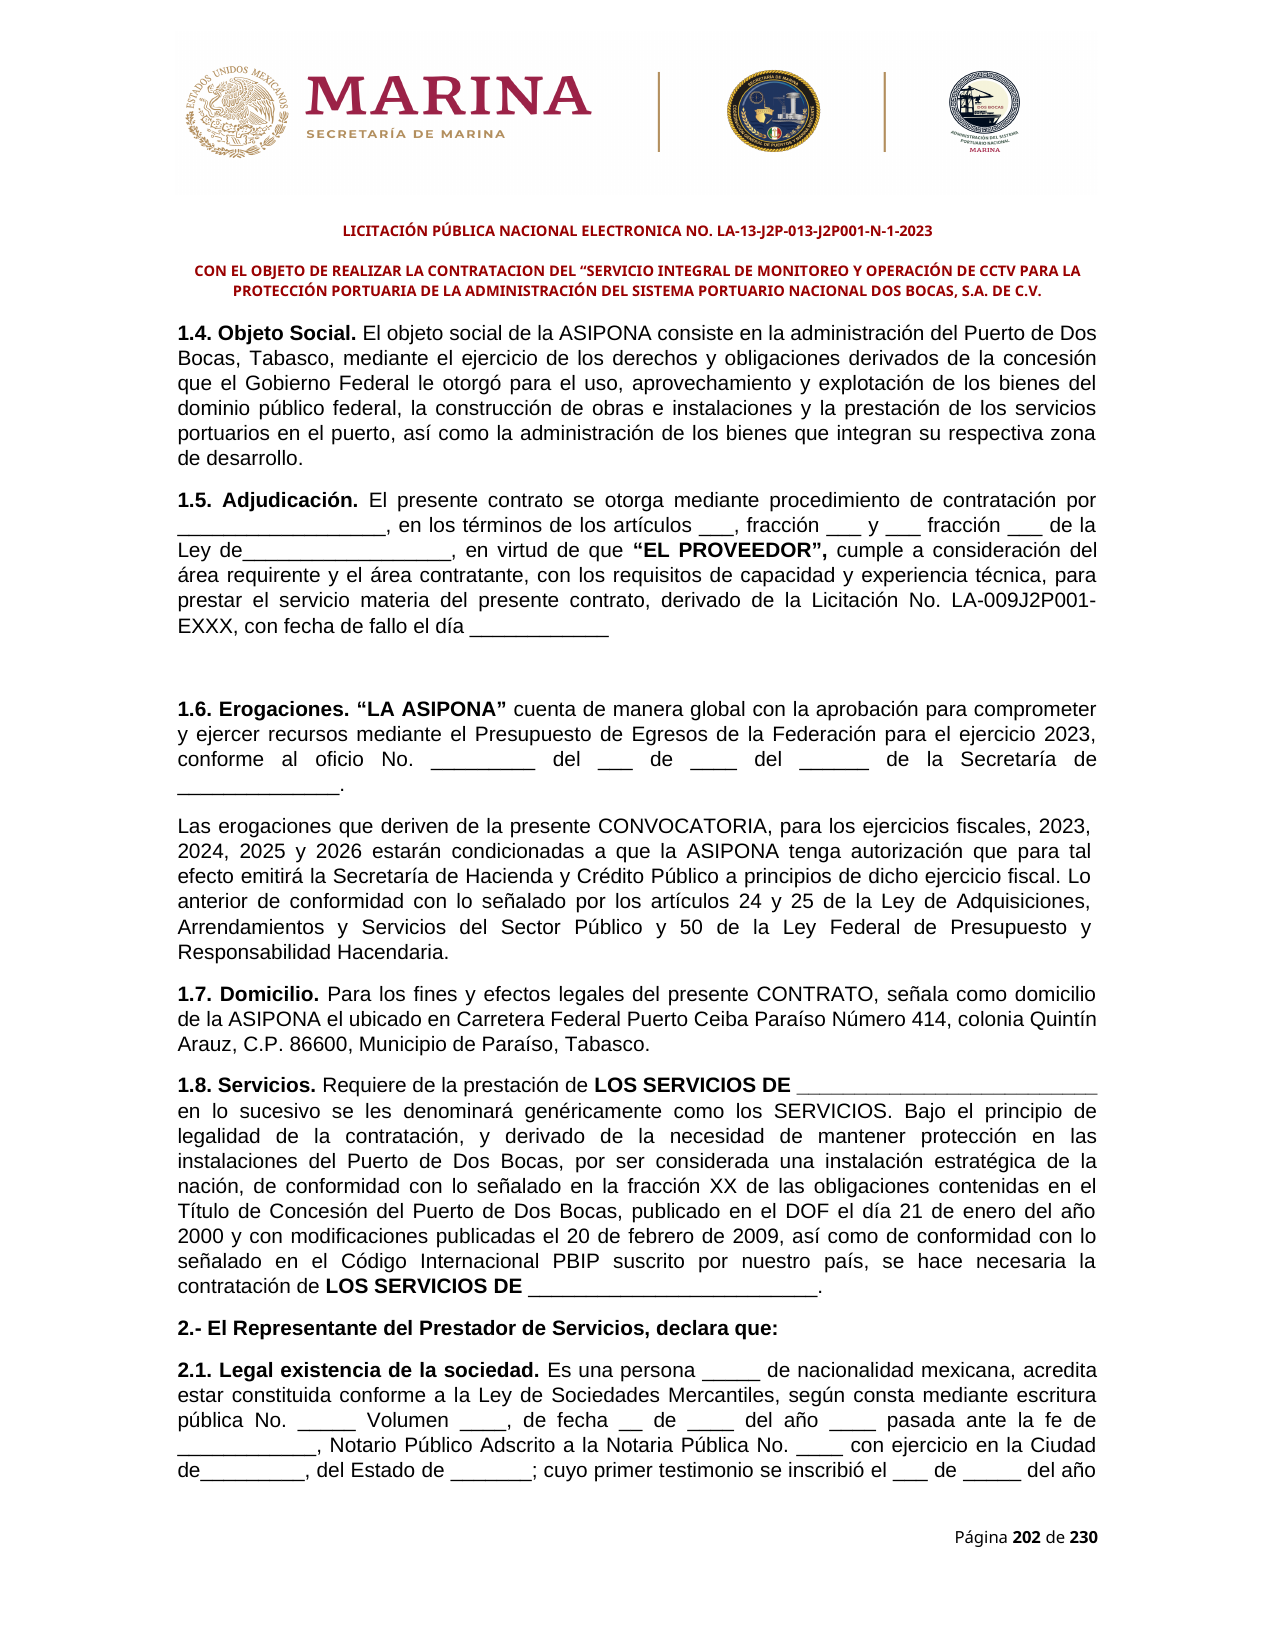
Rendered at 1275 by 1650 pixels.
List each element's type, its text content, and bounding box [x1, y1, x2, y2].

picture [175, 31, 1098, 195]
text 1.8. Servicios. Requiere de la prestación de LOS SERVICIOS DE __________________________ en lo sucesivo se les denominará genéricamente como los SERVICIOS. Bajo el principio de legalidad de la contratación, y derivado de la necesidad de mantener protección en las instalaciones del Puerto de Dos Bocas, por ser considerada una instalación estratégica de la nación, de conformidad con lo señalado en la fracción XX de las obligaciones contenidas en el Título de Concesión del Puerto de Dos Bocas, publicado en el DOF el día 21 de enero del año 2000 y con modificaciones publicadas el 20 de febrero de 2009, así como de conformidad con lo señalado en el Código Internacional PBIP suscrito por nuestro país, se hace necesaria la contratación de LOS SERVICIOS DE _________________________. [177, 1073, 1098, 1298]
text 1.4. Objeto Social. El objeto social de la ASIPONA consiste en la administración del Puerto de Dos Bocas, Tabasco, mediante el ejercicio de los derechos y obligaciones derivados de la concesión que el Gobierno Federal le otorgó para el uso, aprovechamiento y explotación de los bienes del dominio público federal, la construcción de obras e instalaciones y la prestación de los servicios portuarios en el puerto, así como la administración de los bienes que integran su respectiva zona de desarrollo. [177, 321, 1098, 470]
text Las erogaciones que deriven de la presente CONVOCATORIA, para los ejercicios fiscales, 2023, 2024, 2025 y 2026 estarán condicionadas a que la ASIPONA tenga autorización que para tal efecto emitirá la Secretaría de Hacienda y Crédito Público a principios de dicho ejercicio fiscal. Lo anterior de conformidad con lo señalado por los artículos 24 y 25 de la Ley de Adquisiciones, Arrendamientos y Servicios del Sector Público y 50 de la Ley Federal de Presupuesto y Responsabilidad Hacendaria. [177, 814, 1093, 963]
text 1.7. Domicilio. Para los fines y efectos legales del presente CONTRATO, señala como domicilio de la ASIPONA el ubicado en Carretera Federal Puerto Ceiba Paraíso Número 414, colonia Quintín Arauz, C.P. 86600, Municipio de Paraíso, Tabasco. [177, 981, 1098, 1056]
text 2.- El Representante del Prestador de Servicios, declara que: [177, 1316, 1098, 1340]
text 1.5. Adjudicación. El presente contrato se otorga mediante procedimiento de contratación por __________________, en los términos de los artículos ___, fracción ___ y ___ fracción ___ de la Ley de__________________, en virtud de que “EL PROVEEDOR”, cumple a consideración del área requirente y el área contratante, con los requisitos de capacidad y experiencia técnica, para prestar el servicio materia del presente contrato, derivado de la Licitación No. LA-009J2P001-EXXX, con fecha de fallo el día ____________ [177, 488, 1098, 637]
text 1.6. Erogaciones. “LA ASIPONA” cuenta de manera global con la aprobación para comprometer y ejercer recursos mediante el Presupuesto de Egresos de la Federación para el ejercicio 2023, conforme al oficio No. _________ del ___ de ____ del ______ de la Secretaría de ______________. [177, 697, 1098, 796]
